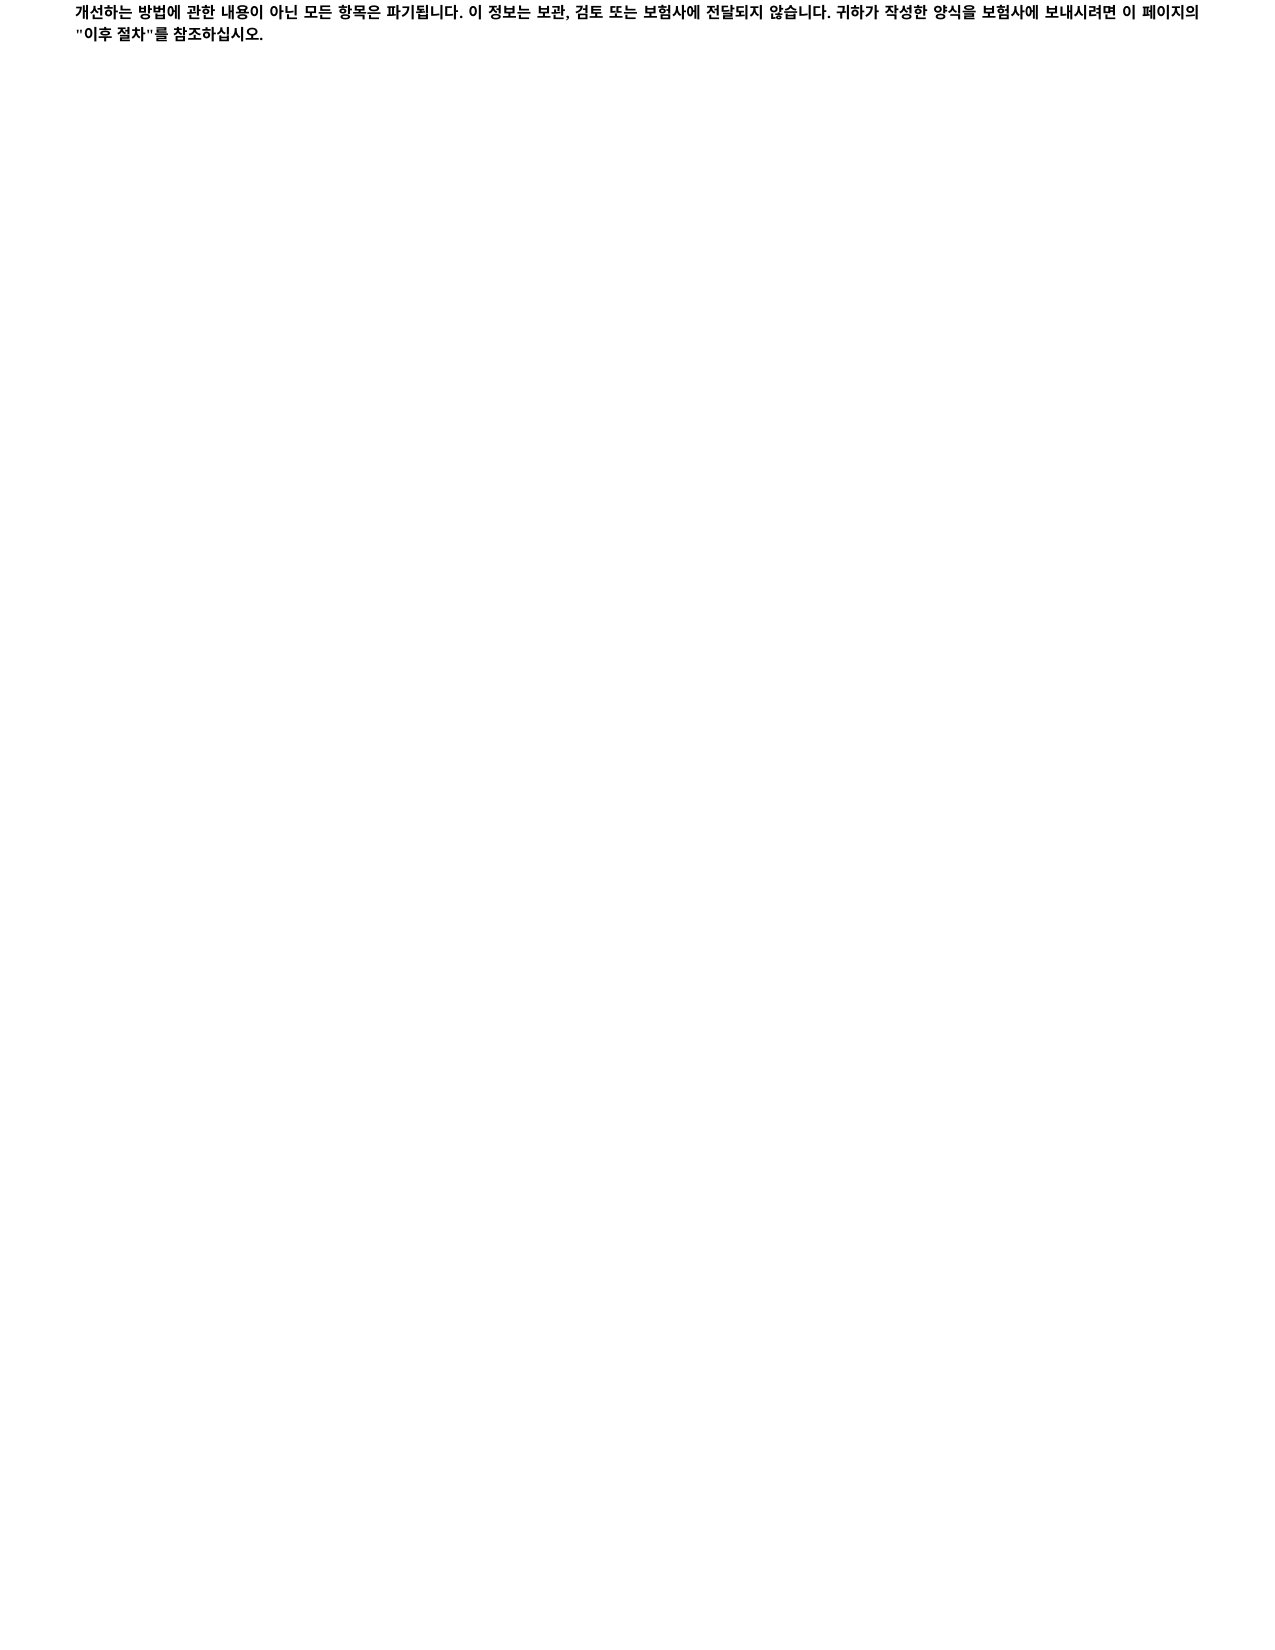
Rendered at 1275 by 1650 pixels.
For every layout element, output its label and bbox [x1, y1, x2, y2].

text [75, 0, 1201, 45]
